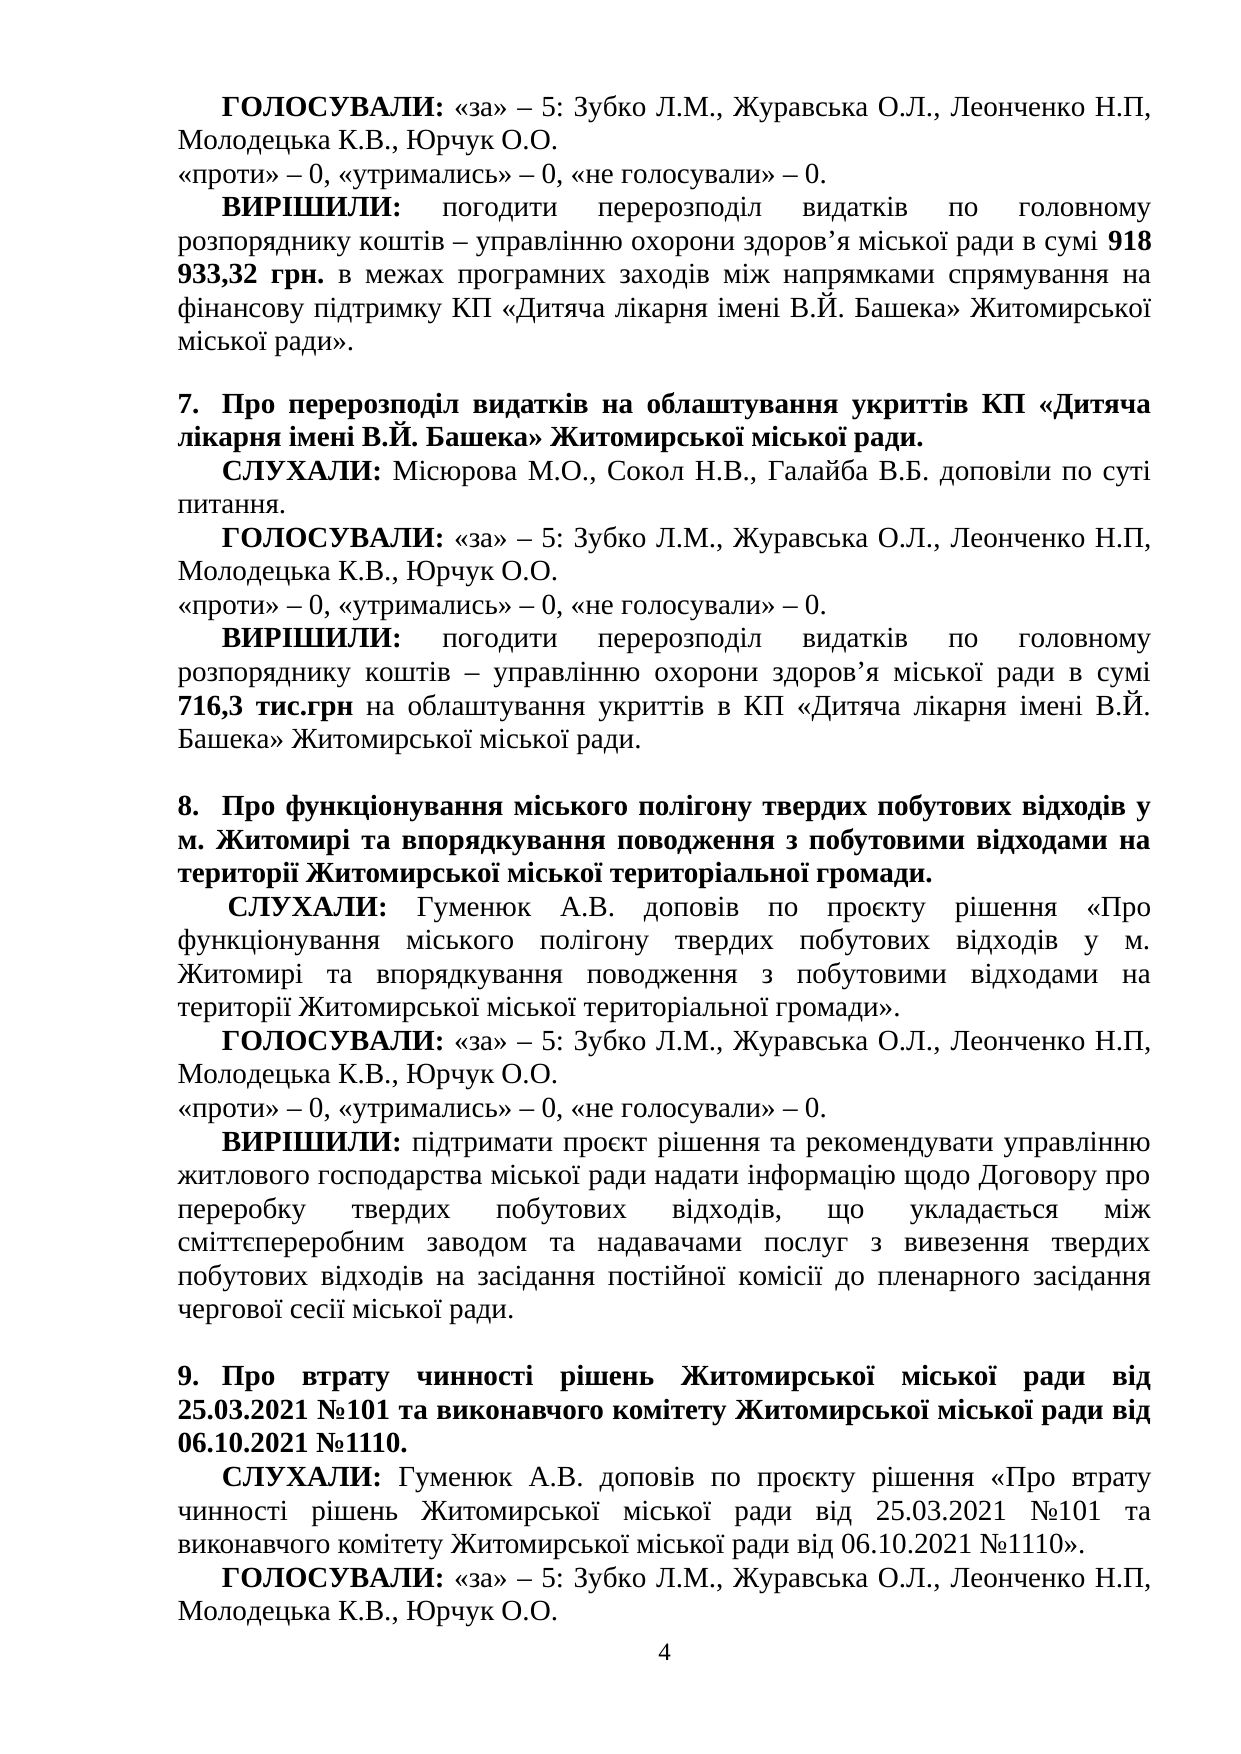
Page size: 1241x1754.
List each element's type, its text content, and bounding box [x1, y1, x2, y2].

text «проти» – 0, «утримались» – 0, «не голосували» – 0. [177, 587, 1152, 621]
text СЛУХАЛИ: Гуменюк А.В. доповів по проєкту рішення «Про втрату чинності рішень Житомирської міської ради від 25.03.2021 №101 та виконавчого комітету Житомирської міської ради від 06.10.2021 №1110». [177, 1459, 1152, 1560]
list Про функціонування міського полігону твердих побутових відходів у м. Житомирі та впорядкування поводження з побутовими відходами на території Житомирської міської територіальної громади. [177, 788, 1152, 889]
text ВИРІШИЛИ: підтримати проєкт рішення та рекомендувати управлінню житлового господарства міської ради надати інформацію щодо Договору про переробку твердих побутових відходів, що укладається між сміттєпереробним заводом та надавачами послуг з вивезення твердих побутових відходів на засідання постійної комісії до пленарного засідання чергової сесії міської ради. [177, 1124, 1152, 1325]
list Про перерозподіл видатків на облаштування укриттів КП «Дитяча лікарня імені В.Й. Башека» Житомирської міської ради. [177, 386, 1152, 453]
list Про втрату чинності рішень Житомирської міської ради від 25.03.2021 №101 та виконавчого комітету Житомирської міської ради від 06.10.2021 №1110. [177, 1358, 1152, 1459]
text ГОЛОСУВАЛИ: «за» – 5: Зубко Л.М., Журавська О.Л., Леонченко Н.П, Молодецька К.В., Юрчук О.О. [177, 1560, 1152, 1627]
text «проти» – 0, «утримались» – 0, «не голосували» – 0. [177, 156, 1152, 189]
text СЛУХАЛИ: Місюрова М.О., Сокол Н.В., Галайба В.Б. доповіли по суті питання. [177, 453, 1152, 520]
text ГОЛОСУВАЛИ: «за» – 5: Зубко Л.М., Журавська О.Л., Леонченко Н.П, Молодецька К.В., Юрчук О.О. [177, 520, 1152, 587]
list СЛУХАЛИ: Гуменюк А.В. доповів по проєкту рішення «Про функціонування міського полігону твердих побутових відходів у м. Житомирі та впорядкування поводження з побутовими відходами на території Житомирської міської територіальної громади». [177, 889, 1152, 1023]
text ГОЛОСУВАЛИ: «за» – 5: Зубко Л.М., Журавська О.Л., Леонченко Н.П, Молодецька К.В., Юрчук О.О. [177, 1023, 1152, 1090]
text ВИРІШИЛИ: погодити перерозподіл видатків по головному розпоряднику коштів – управлінню охорони здоров’я міської ради в сумі 716,3 тис.грн на облаштування укриттів в КП «Дитяча лікарня імені В.Й. Башека» Житомирської міської ради. [177, 621, 1152, 755]
text ГОЛОСУВАЛИ: «за» – 5: Зубко Л.М., Журавська О.Л., Леонченко Н.П, Молодецька К.В., Юрчук О.О. [177, 89, 1152, 156]
text ВИРІШИЛИ: погодити перерозподіл видатків по головному розпоряднику коштів – управлінню охорони здоров’я міської ради в сумі 918 933,32 грн. в межах програмних заходів між напрямками спрямування на фінансову підтримку КП «Дитяча лікарня імені В.Й. Башека» Житомирської міської ради». [177, 189, 1152, 357]
text «проти» – 0, «утримались» – 0, «не голосували» – 0. [177, 1090, 1152, 1124]
